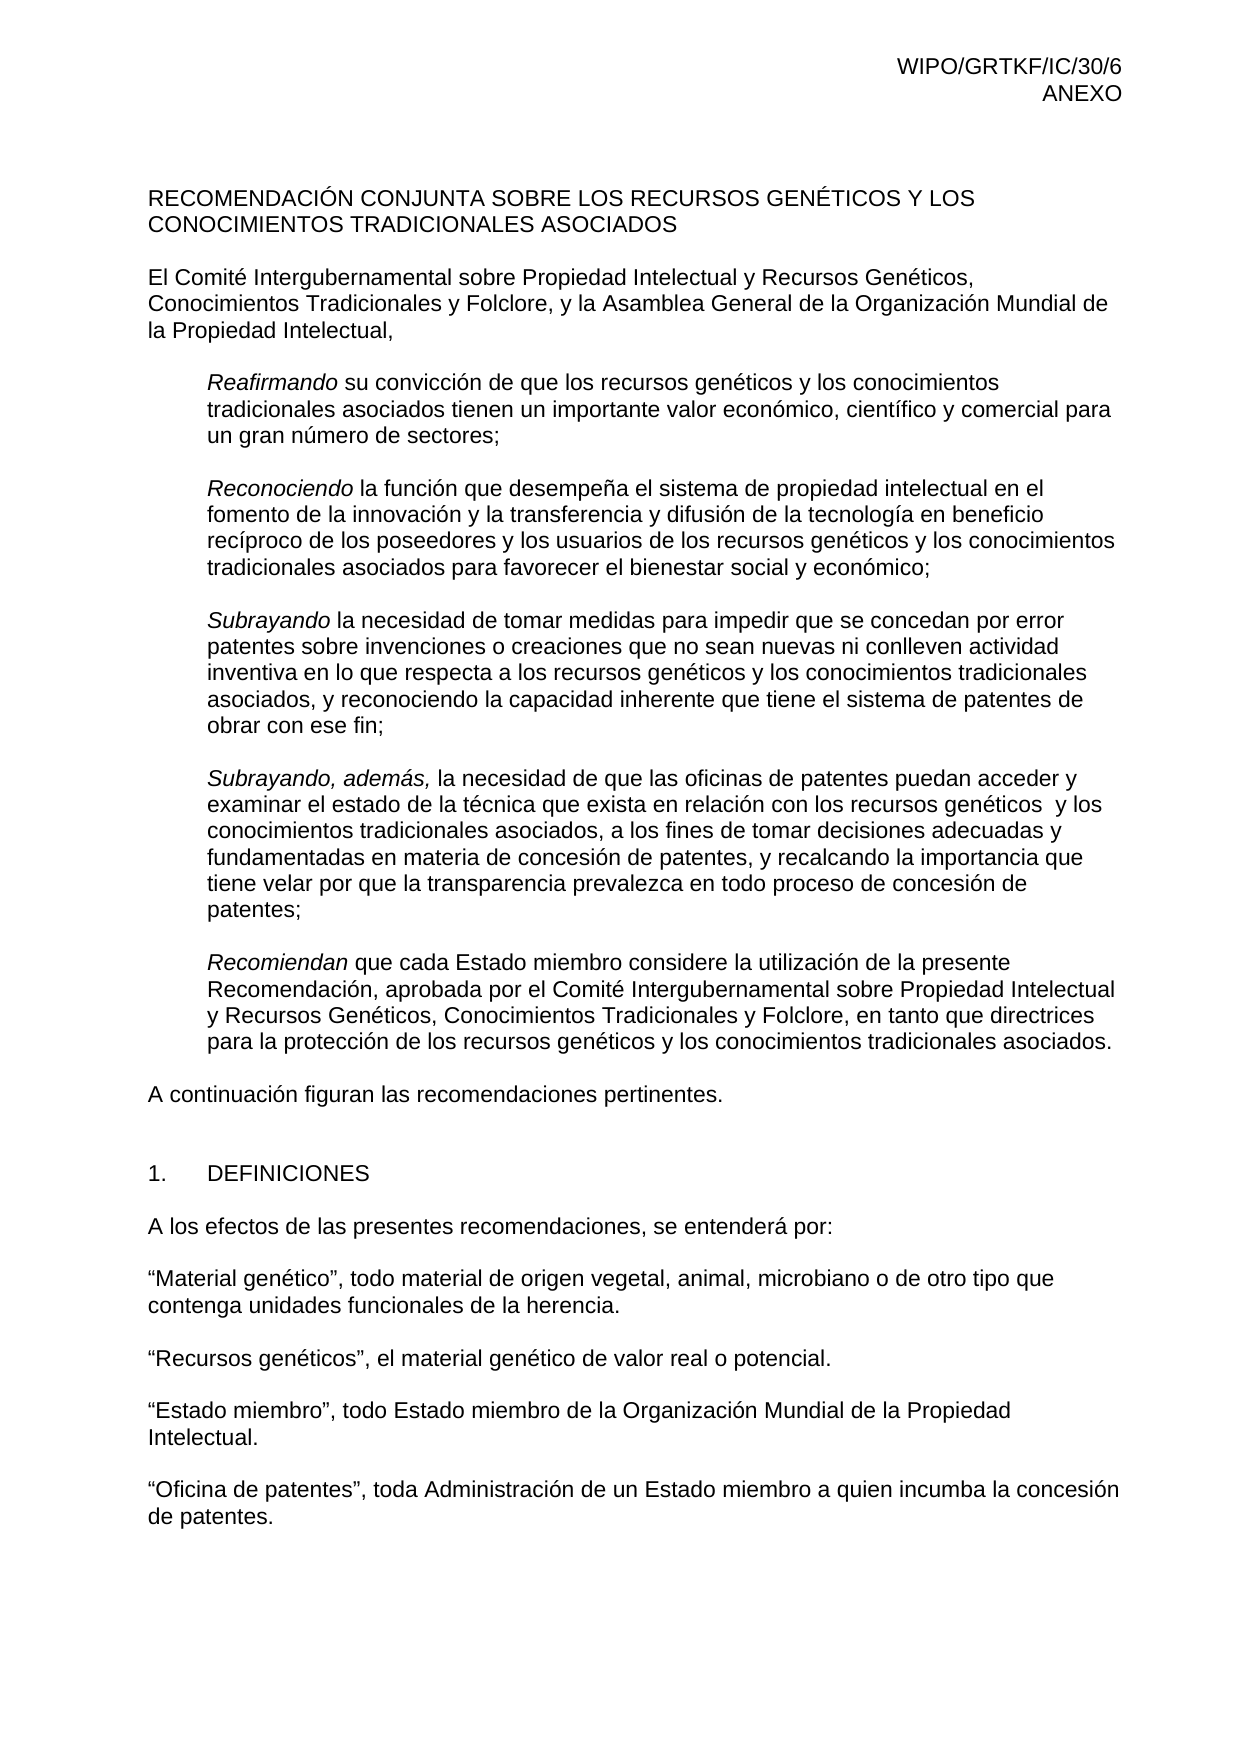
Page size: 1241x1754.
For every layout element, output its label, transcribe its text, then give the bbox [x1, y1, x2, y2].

text A continuación figuran las recomendaciones pertinentes. [148, 1081, 1122, 1107]
text Reafirmando su convicción de que los recursos genéticos y los conocimientos tradicionales asociados tienen un importante valor económico, científico y comercial para un gran número de sectores; [207, 369, 1122, 448]
text “Material genético”, todo material de origen vegetal, animal, microbiano o de otro tipo que contenga unidades funcionales de la herencia. [148, 1265, 1122, 1318]
text “Oficina de patentes”, toda Administración de un Estado miembro a quien incumba la concesión de patentes. [148, 1476, 1122, 1529]
text RECOMENDACIÓN CONJUNTA SOBRE LOS RECURSOS GENÉTICOS Y LOS CONOCIMIENTOS TRADICIONALES ASOCIADOS [148, 185, 1122, 238]
text A los efectos de las presentes recomendaciones, se entenderá por: [148, 1213, 1122, 1239]
text Reconociendo la función que desempeña el sistema de propiedad intelectual en el fomento de la innovación y la transferencia y difusión de la tecnología en beneficio recíproco de los poseedores y los usuarios de los recursos genéticos y los conocimientos tradicionales asociados para favorecer el bienestar social y económico; [207, 475, 1122, 580]
text El Comité Intergubernamental sobre Propiedad Intelectual y Recursos Genéticos, Conocimientos Tradicionales y Folclore, y la Asamblea General de la Organización Mundial de la Propiedad Intelectual, [148, 264, 1122, 343]
text “Estado miembro”, todo Estado miembro de la Organización Mundial de la Propiedad Intelectual. [148, 1397, 1122, 1450]
text Subrayando la necesidad de tomar medidas para impedir que se concedan por error patentes sobre invenciones o creaciones que no sean nuevas ni conlleven actividad inventiva en lo que respecta a los recursos genéticos y los conocimientos tradicionales asociados, y reconociendo la capacidad inherente que tiene el sistema de patentes de obrar con ese fin; [207, 607, 1122, 738]
text “Recursos genéticos”, el material genético de valor real o potencial. [148, 1344, 1122, 1371]
text 1. DEFINICIONES [148, 1160, 1122, 1186]
text Subrayando, además, la necesidad de que las oficinas de patentes puedan acceder y examinar el estado de la técnica que exista en relación con los recursos genéticos y los conocimientos tradicionales asociados, a los fines de tomar decisiones adecuadas y fundamentadas en materia de concesión de patentes, y recalcando la importancia que tiene velar por que la transparencia prevalezca en todo proceso de concesión de patentes; [207, 765, 1122, 923]
text Recomiendan que cada Estado miembro considere la utilización de la presente Recomendación, aprobada por el Comité Intergubernamental sobre Propiedad Intelectual y Recursos Genéticos, Conocimientos Tradicionales y Folclore, en tanto que directrices para la protección de los recursos genéticos y los conocimientos tradicionales asociados. [207, 949, 1122, 1054]
